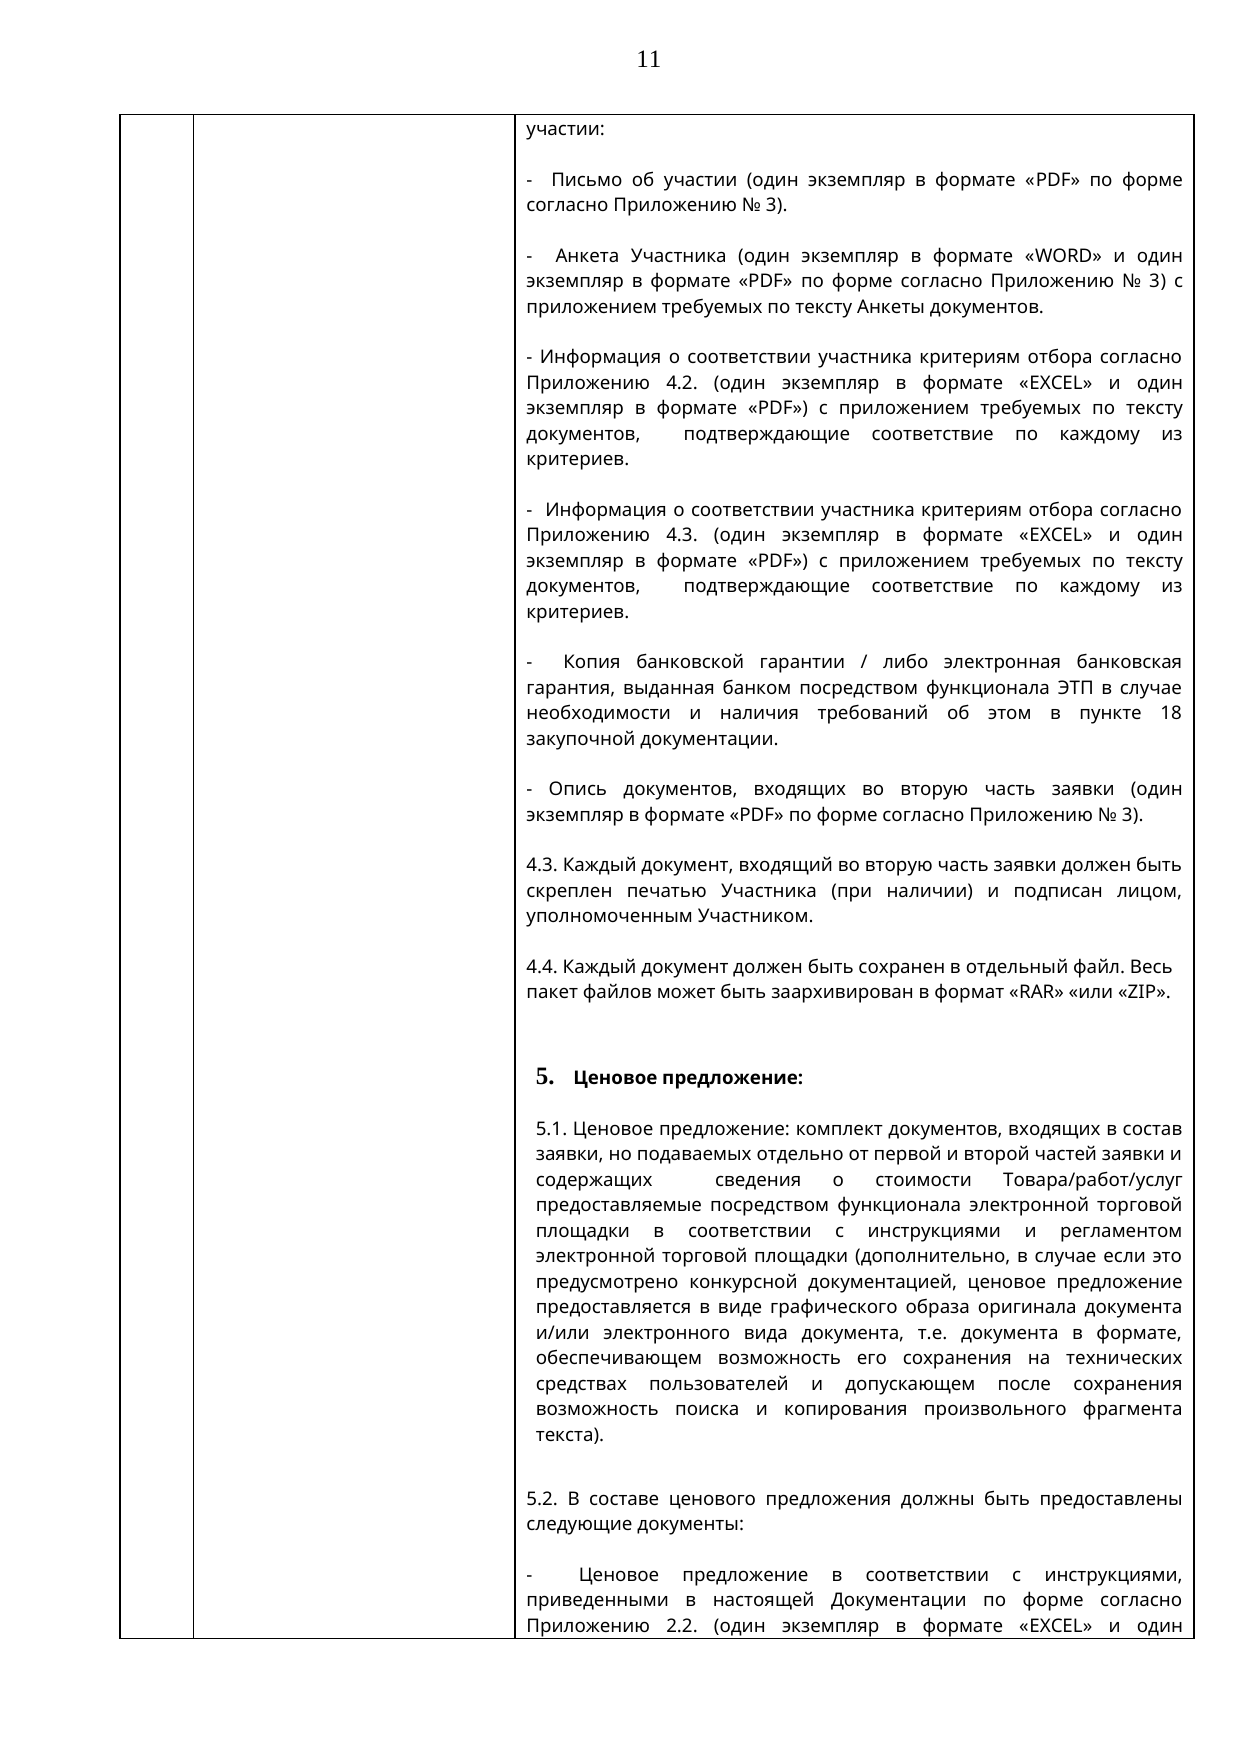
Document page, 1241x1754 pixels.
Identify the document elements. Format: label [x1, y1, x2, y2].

table_cell [516, 115, 1193, 1637]
table_cell [194, 115, 514, 1637]
table_cell [121, 115, 193, 1637]
